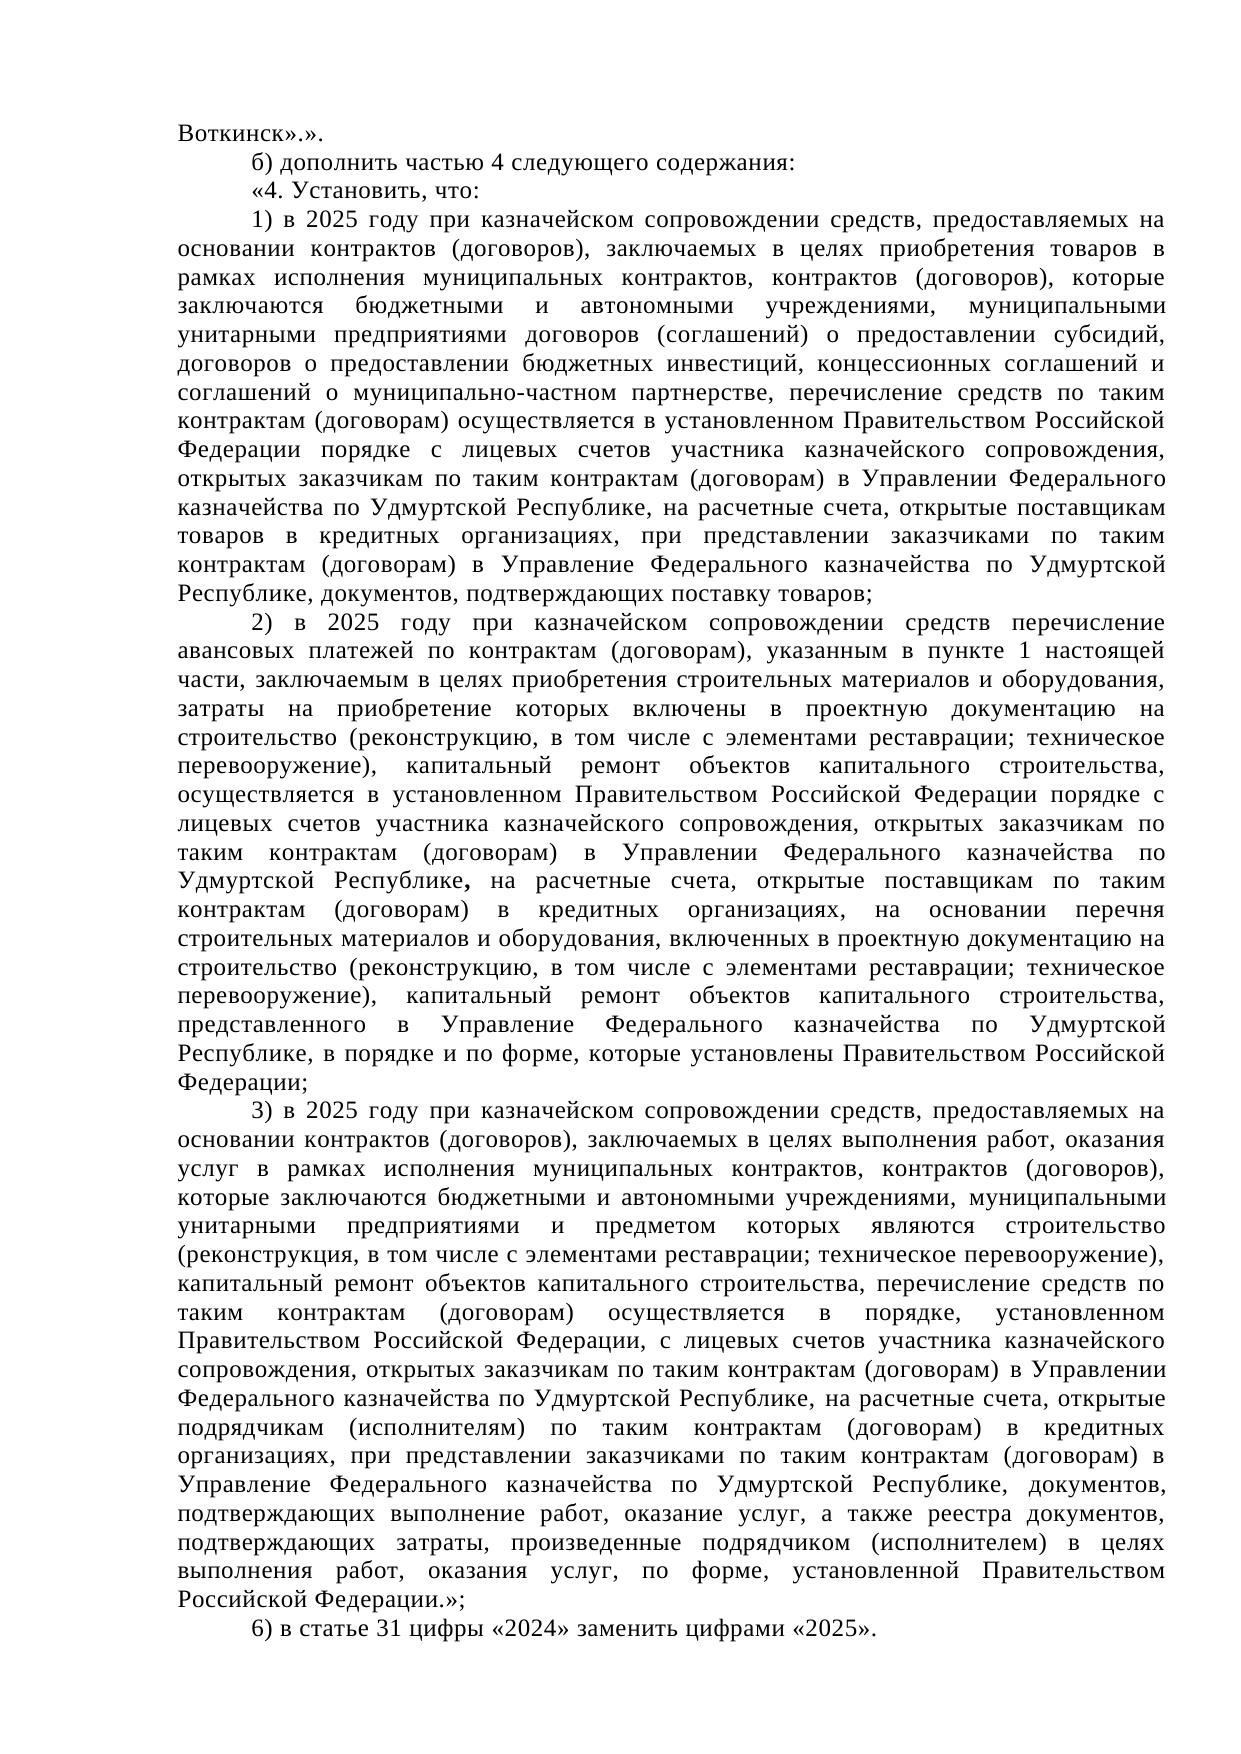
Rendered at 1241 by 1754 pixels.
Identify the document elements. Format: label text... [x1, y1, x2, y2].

text 3) в 2025 году при казначейском сопровождении средств, предоставляемых на основании контрактов (договоров), заключаемых в целях выполнения работ, оказания услуг в рамках исполнения муниципальных контрактов, контрактов (договоров), которые заключаются бюджетными и автономными учреждениями, муниципальными унитарными предприятиями и предметом которых являются строительство (реконструкция, в том числе с элементами реставрации; техническое перевооружение), капитальный ремонт объектов капитального строительства, перечисление средств по таким контрактам (договорам) осуществляется в порядке, установленном Правительством Российской Федерации, с лицевых счетов участника казначейского сопровождения, открытых заказчикам по таким контрактам (договорам) в Управлении Федерального казначейства по Удмуртской Республике, на расчетные счета, открытые подрядчикам (исполнителям) по таким контрактам (договорам) в кредитных организациях, при представлении заказчиками по таким контрактам (договорам) в Управление Федерального казначейства по Удмуртской Республике, документов, подтверждающих выполнение работ, оказание услуг, а также реестра документов, подтверждающих затраты, произведенные подрядчиком (исполнителем) в целях выполнения работ, оказания услуг, по форме, установленной Правительством Российской Федерации.»; [177, 1096, 1167, 1613]
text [177, 118, 1167, 147]
text 1) в 2025 году при казначейском сопровождении средств, предоставляемых на основании контрактов (договоров), заключаемых в целях приобретения товаров в рамках исполнения муниципальных контрактов, контрактов (договоров), которые заключаются бюджетными и автономными учреждениями, муниципальными унитарными предприятиями договоров (соглашений) о предоставлении субсидий, договоров о предоставлении бюджетных инвестиций, концессионных соглашений и соглашений о муниципально-частном партнерстве, перечисление средств по таким контрактам (договорам) осуществляется в установленном Правительством Российской Федерации порядке с лицевых счетов участника казначейского сопровождения, открытых заказчикам по таким контрактам (договорам) в Управлении Федерального казначейства по Удмуртской Республике, на расчетные счета, открытые поставщикам товаров в кредитных организациях, при представлении заказчиками по таким контрактам (договорам) в Управление Федерального казначейства по Удмуртской Республике, документов, подтверждающих поставку товаров; [177, 204, 1167, 607]
text 6) в статье 31 цифры «2024» заменить цифрами «2025». [177, 1613, 1167, 1642]
text 2) в 2025 году при казначейском сопровождении средств перечисление авансовых платежей по контрактам (договорам), указанным в пункте 1 настоящей части, заключаемым в целях приобретения строительных материалов и оборудования, затраты на приобретение которых включены в проектную документацию на строительство (реконструкцию, в том числе с элементами реставрации; техническое перевооружение), капитальный ремонт объектов капитального строительства, осуществляется в установленном Правительством Российской Федерации порядке с лицевых счетов участника казначейского сопровождения, открытых заказчикам по таким контрактам (договорам) в Управлении Федерального казначейства по Удмуртской Республике, на расчетные счета, открытые поставщикам по таким контрактам (договорам) в кредитных организациях, на основании перечня строительных материалов и оборудования, включенных в проектную документацию на строительство (реконструкцию, в том числе с элементами реставрации; техническое перевооружение), капитальный ремонт объектов капитального строительства, представленного в Управление Федерального казначейства по Удмуртской Республике, в порядке и по форме, которые установлены Правительством Российской Федерации; [177, 607, 1167, 1096]
text б) дополнить частью 4 следующего содержания: [177, 147, 1167, 176]
text «4. Установить, что: [177, 176, 1167, 204]
